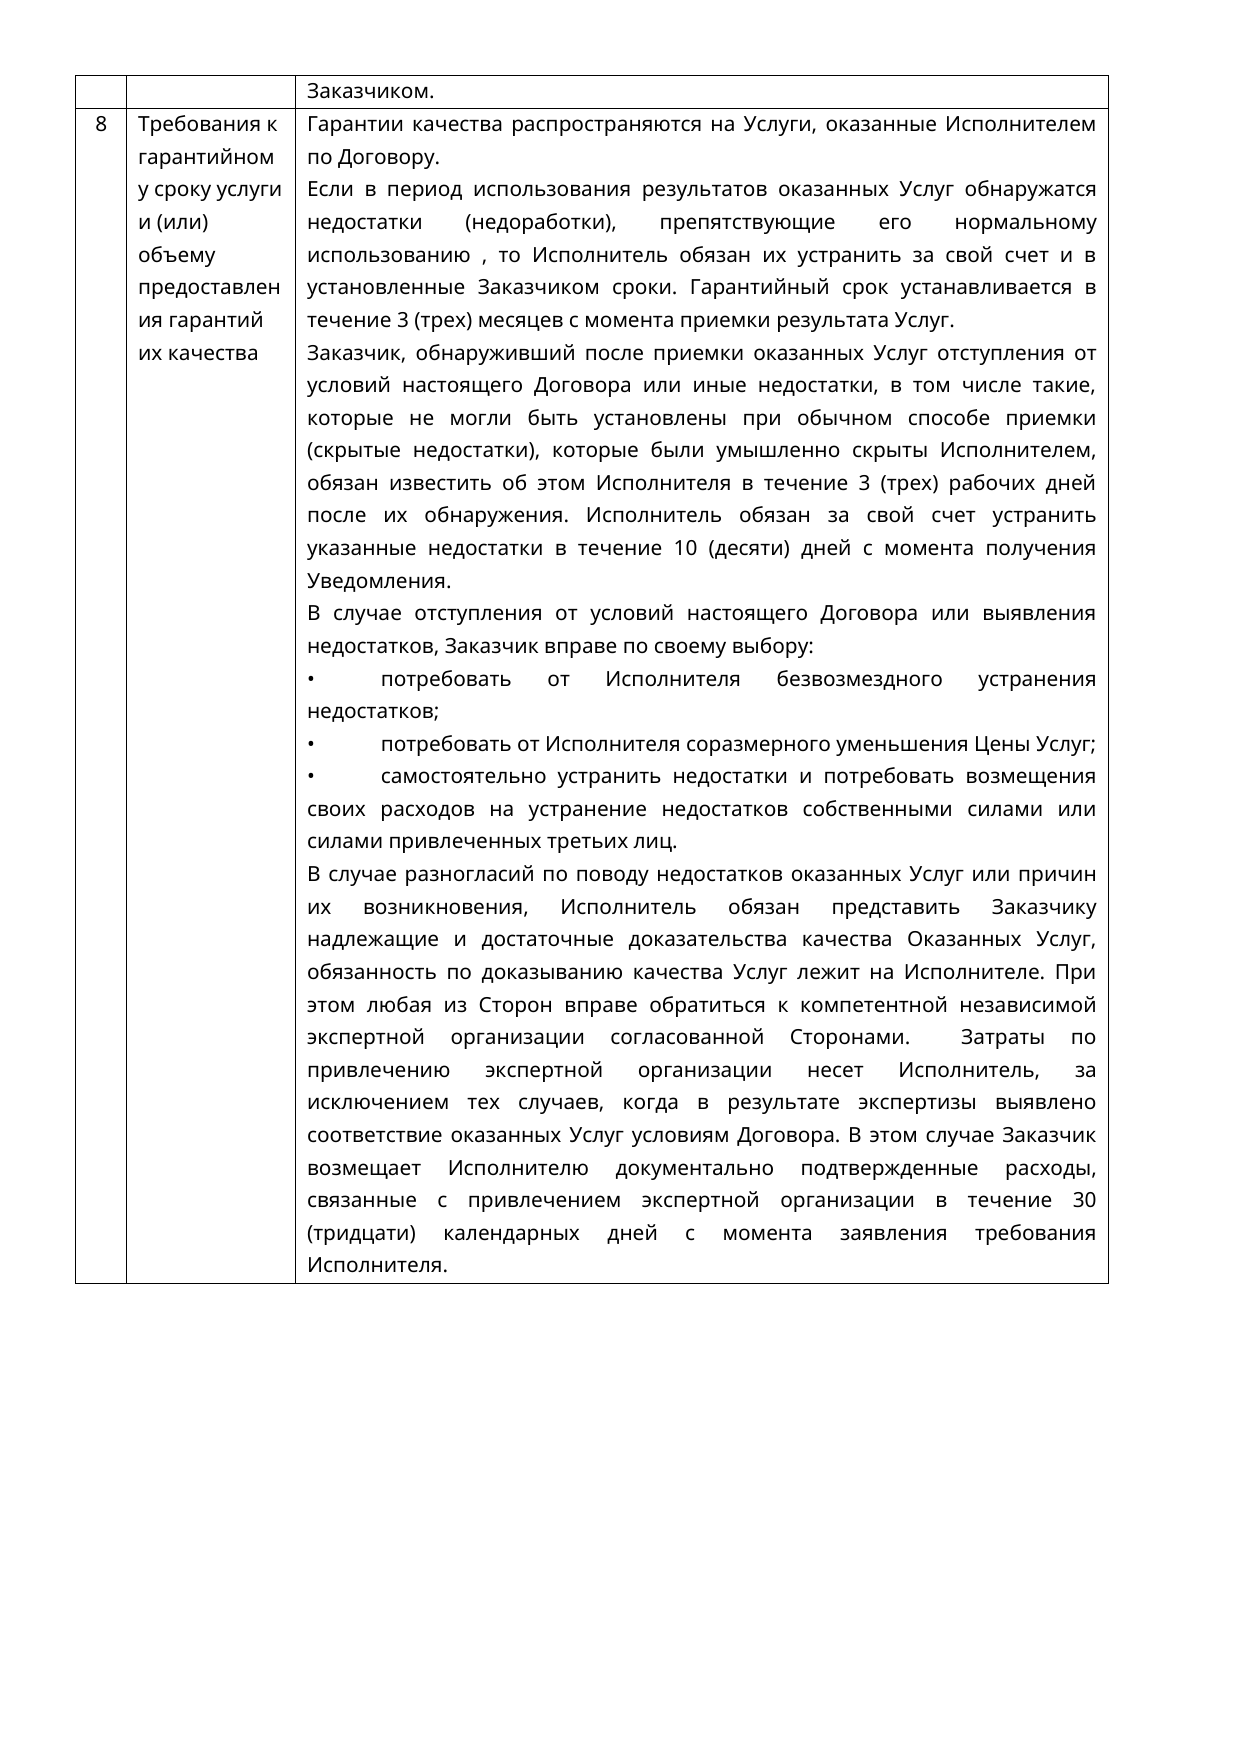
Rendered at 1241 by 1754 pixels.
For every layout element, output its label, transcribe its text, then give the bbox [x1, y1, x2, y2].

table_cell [127, 76, 295, 108]
table_cell Требования к гарантийному сроку услуги и (или) объему предоставления гарантий их качества [127, 109, 295, 1283]
table_cell 8 [76, 109, 126, 1283]
table_cell Гарантии качества распространяются на Услуги, оказанные Исполнителем по Договору. Если в период использования результатов оказанных Услуг обнаружатся недостатки (недоработки), препятствующие его нормальному использованию , то Исполнитель обязан их устранить за свой счет и в установленные Заказчиком сроки. Гарантийный срок устанавливается в течение 3 (трех) месяцев с момента приемки результата Услуг. Заказчик, обнаруживший после приемки оказанных Услуг отступления от условий настоящего Договора или иные недостатки, в том числе такие, которые не могли быть установлены при обычном способе приемки (скрытые недостатки), которые были умышленно скрыты Исполнителем, обязан известить об этом Исполнителя в течение 3 (трех) рабочих дней после их обнаружения. Исполнитель обязан за свой счет устранить указанные недостатки в течение 10 (десяти) дней с момента получения Уведомления. В случае отступления от условий настоящего Договора или выявления недостатков, Заказчик вправе по своему выбору: • потребовать от Исполнителя безвозмездного устранения недостатков; • потребовать от Исполнителя соразмерного уменьшения Цены Услуг; • самостоятельно устранить недостатки и потребовать возмещения своих расходов на устранение недостатков собственными силами или силами привлеченных третьих лиц. В случае разногласий по поводу недостатков оказанных Услуг или причин их возникновения, Исполнитель обязан представить Заказчику надлежащие и достаточные доказательства качества Оказанных Услуг, обязанность по доказыванию качества Услуг лежит на Исполнителе. При этом любая из Сторон вправе обратиться к компетентной независимой экспертной организации согласованной Сторонами. Затраты по привлечению экспертной организации несет Исполнитель, за исключением тех случаев, когда в результате экспертизы выявлено соответствие оказанных Услуг условиям Договора. В этом случае Заказчик возмещает Исполнителю документально подтвержденные расходы, связанные с привлечением экспертной организации в течение 30 (тридцати) календарных дней с момента заявления требования Исполнителя. [296, 109, 1108, 1283]
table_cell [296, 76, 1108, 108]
table_cell 7 [76, 76, 126, 108]
